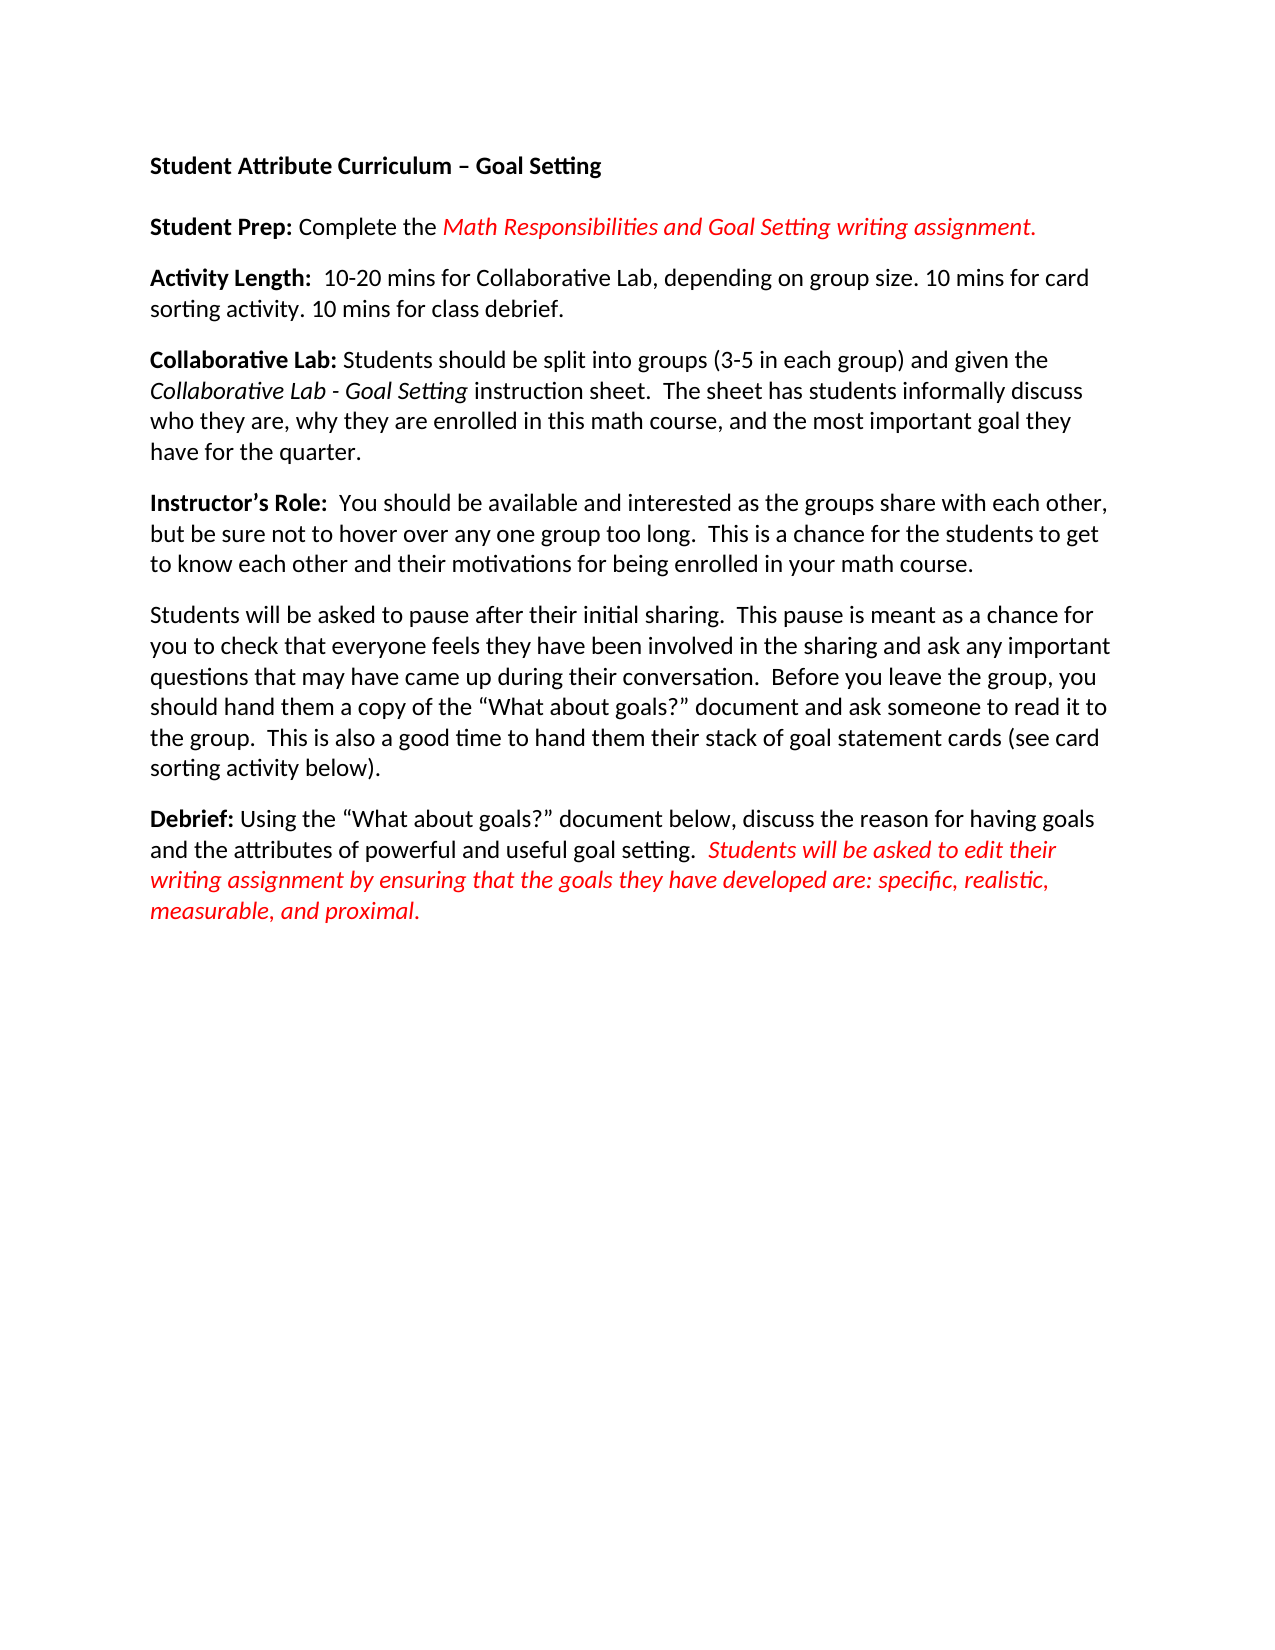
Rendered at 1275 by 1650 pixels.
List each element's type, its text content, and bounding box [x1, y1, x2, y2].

text Collaborative Lab: Students should be split into groups (3-5 in each group) and given the Collaborative Lab - Goal Setting instruction sheet. The sheet has students informally discuss who they are, why they are enrolled in this math course, and the most important goal they have for the quarter. [150, 344, 1125, 466]
text Activity Length: 10-20 mins for Collaborative Lab, depending on group size. 10 mins for card sorting activity. 10 mins for class debrief. [150, 262, 1125, 323]
list Student Attribute Curriculum – Goal Setting [150, 150, 1125, 181]
list Student Prep: Complete the Math Responsibilities and Goal Setting writing assignment. [150, 211, 1125, 242]
text Debrief: Using the “What about goals?” document below, discuss the reason for having goals and the attributes of powerful and useful goal setting. Students will be asked to edit their writing assignment by ensuring that the goals they have developed are: specific, realistic, measurable, and proximal. [150, 803, 1125, 926]
text Students will be asked to pause after their initial sharing. This pause is meant as a chance for you to check that everyone feels they have been involved in the sharing and ask any important questions that may have came up during their conversation. Before you leave the group, you should hand them a copy of the “What about goals?” document and ask someone to read it to the group. This is also a good time to hand them their stack of goal statement cards (see card sorting activity below). [150, 599, 1125, 783]
text Instructor’s Role: You should be available and interested as the groups share with each other, but be sure not to hover over any one group too long. This is a chance for the students to get to know each other and their motivations for being enrolled in your math course. [150, 487, 1125, 579]
